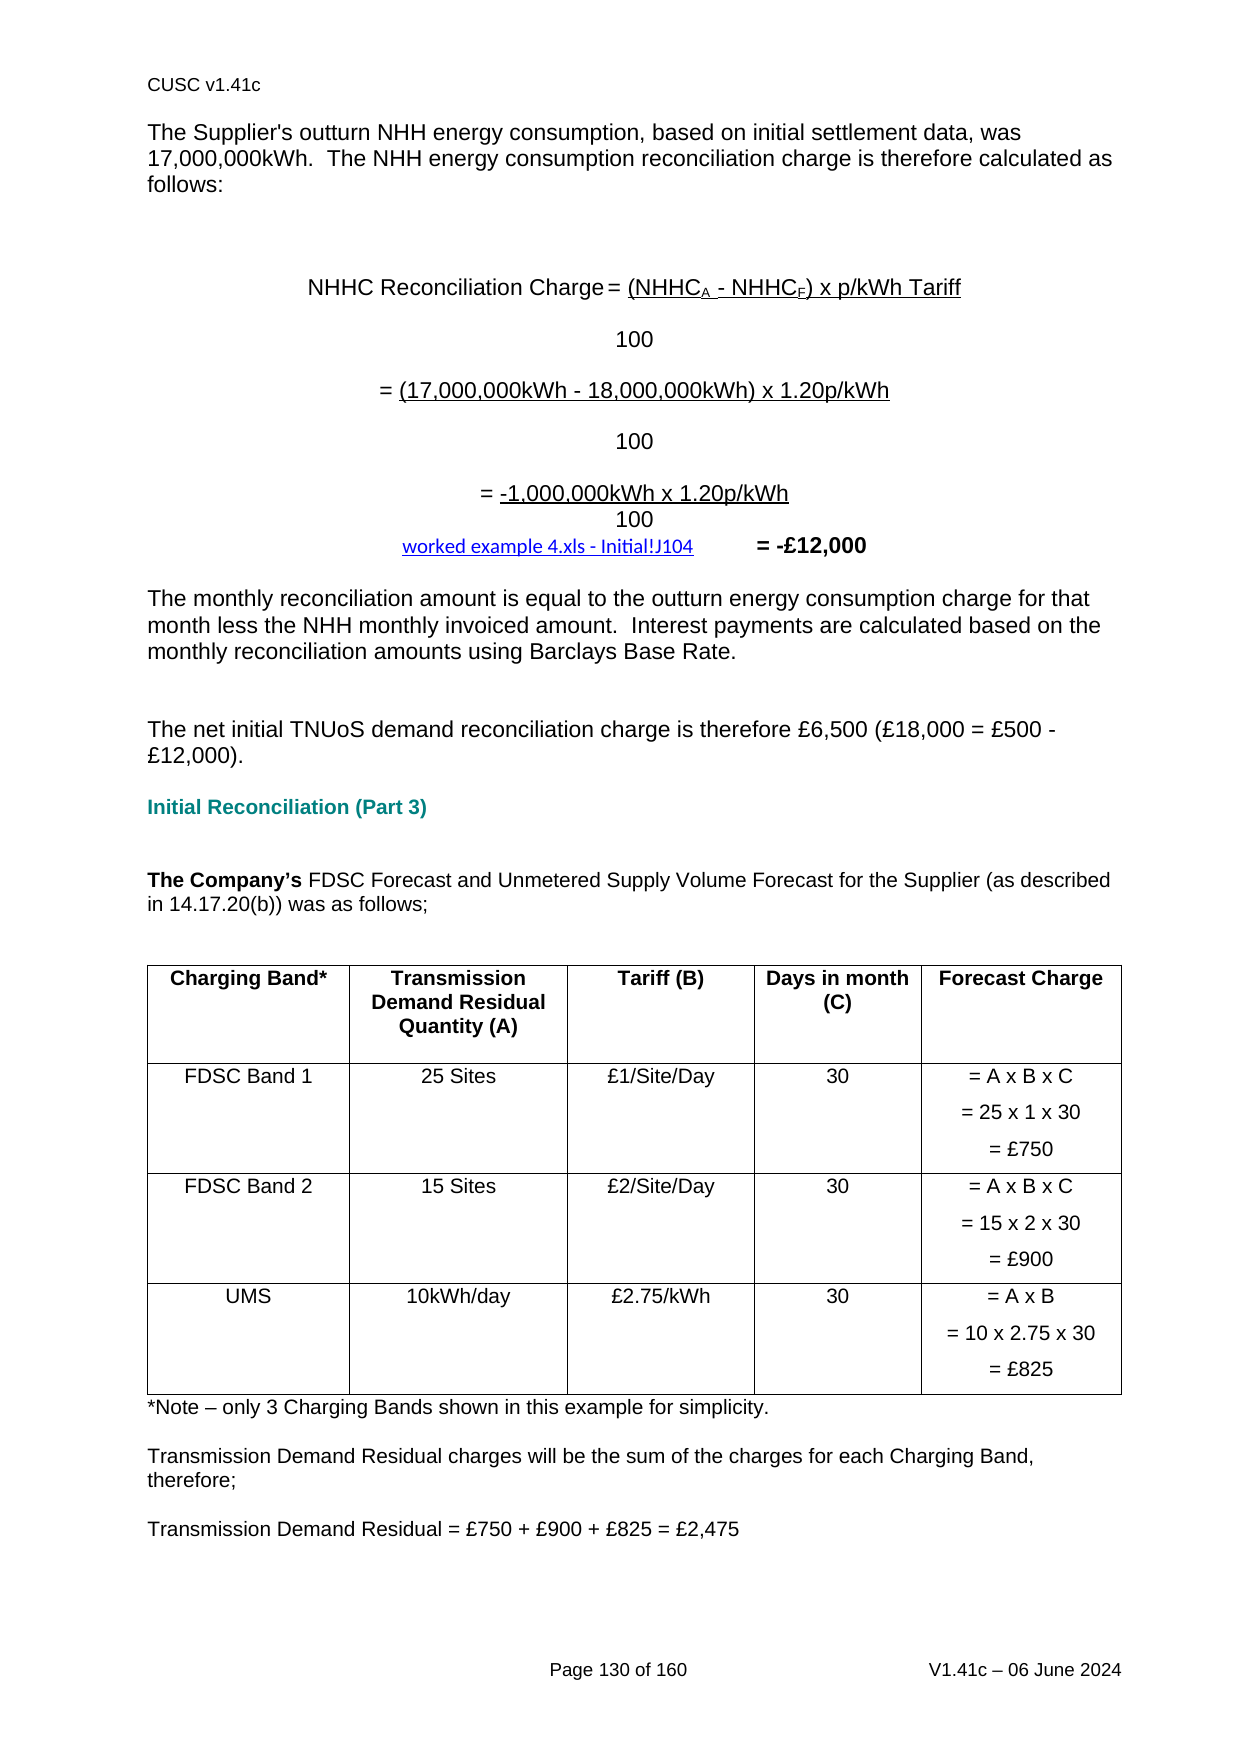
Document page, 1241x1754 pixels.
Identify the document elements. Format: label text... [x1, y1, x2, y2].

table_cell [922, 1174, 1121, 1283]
text 100 [147, 326, 1121, 352]
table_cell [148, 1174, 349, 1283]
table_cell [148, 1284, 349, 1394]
text 100 [147, 428, 1121, 454]
text The monthly reconciliation amount is equal to the outturn energy consumption charge for that month less the NHH monthly invoiced amount. Interest payments are calculated based on the monthly reconciliation amounts using Barclays Base Rate. [147, 585, 1121, 664]
text The Company’s FDSC Forecast and Unmetered Supply Volume Forecast for the Supplier (as described in 14.17.20(b)) was as follows; [147, 868, 1121, 916]
text Transmission Demand Residual charges will be the sum of the charges for each Charging Band, therefore; [147, 1444, 1121, 1492]
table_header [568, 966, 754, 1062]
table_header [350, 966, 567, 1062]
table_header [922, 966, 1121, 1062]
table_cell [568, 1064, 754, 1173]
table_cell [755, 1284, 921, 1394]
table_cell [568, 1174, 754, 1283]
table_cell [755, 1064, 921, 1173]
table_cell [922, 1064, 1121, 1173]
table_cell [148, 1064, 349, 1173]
text = (17,000,000kWh - 18,000,000kWh) x 1.20p/kWh [147, 377, 1121, 403]
text The Supplier's outturn NHH energy consumption, based on initial settlement data, was 17,000,000kWh. The NHH energy consumption reconciliation charge is therefore calculated as follows: [147, 119, 1121, 198]
text Initial Reconciliation (Part 3) [147, 795, 1121, 819]
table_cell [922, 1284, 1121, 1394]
text NHHC Reconciliation Charge = (NHHCA - NHHCF) x p/kWh Tariff [147, 274, 1121, 301]
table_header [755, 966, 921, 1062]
text 100 [147, 506, 1121, 532]
text *Note – only 3 Charging Bands shown in this example for simplicity. [147, 1395, 1121, 1419]
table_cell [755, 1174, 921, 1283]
text worked example 4.xls - Initial!J104 = -£12,000 [147, 532, 1121, 559]
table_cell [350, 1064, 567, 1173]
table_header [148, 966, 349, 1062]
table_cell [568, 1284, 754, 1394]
text = -1,000,000kWh x 1.20p/kWh [147, 479, 1121, 506]
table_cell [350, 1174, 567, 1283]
text Transmission Demand Residual = £750 + £900 + £825 = £2,475 [147, 1517, 1121, 1541]
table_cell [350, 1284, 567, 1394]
text The net initial TNUoS demand reconciliation charge is therefore £6,500 (£18,000 = £500 - £12,000). [147, 716, 1121, 768]
